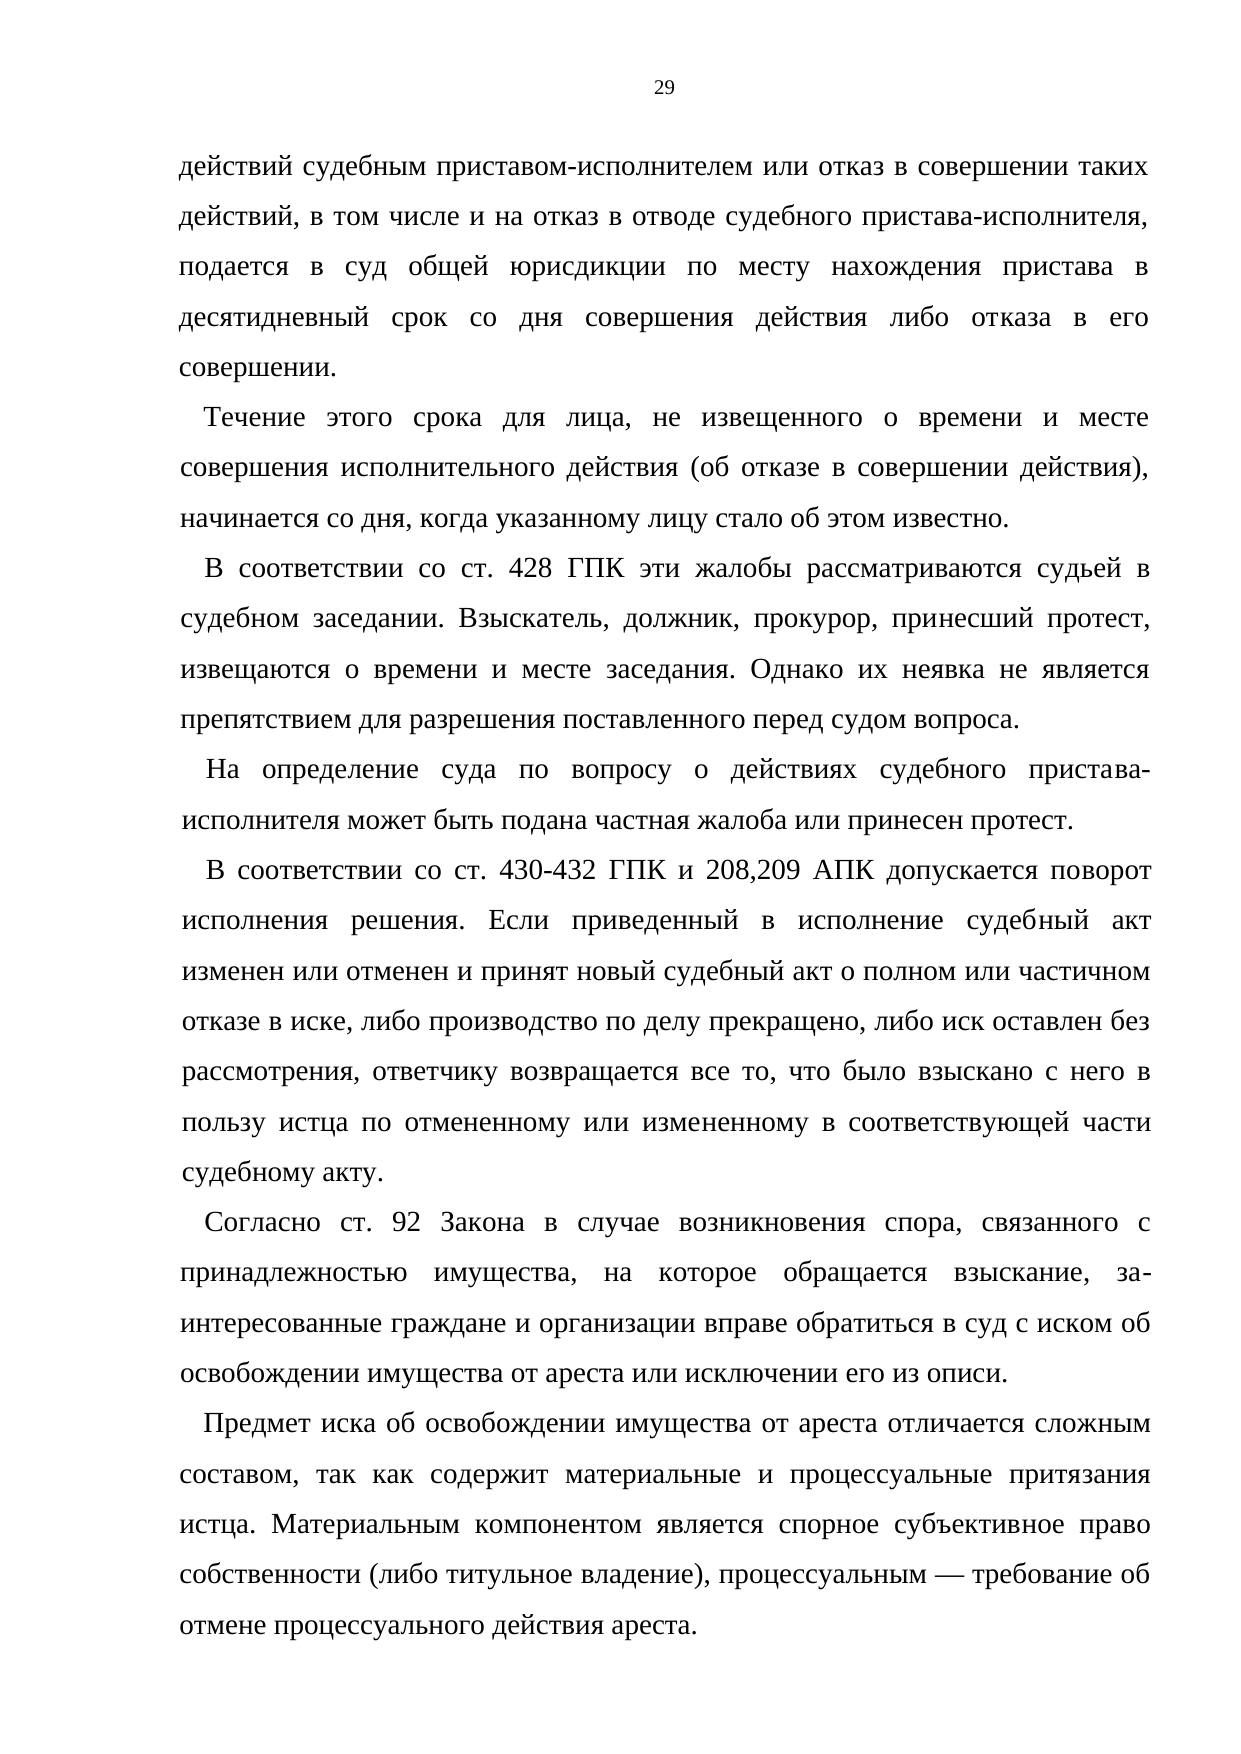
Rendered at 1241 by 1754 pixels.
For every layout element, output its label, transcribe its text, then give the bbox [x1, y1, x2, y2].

text Предмет иска об освобождении имущества от ареста отличается сложным составом, так как содержит материальные и процессуальные притязания истца. Материальным компонентом является спорное субъективное право собственности (либо титульное владение), процессуальным — требование об отмене процессуального действия ареста. [179, 1406, 1151, 1640]
text На определение суда по вопросу о действиях судебного пристава-исполнителя может быть подана частная жалоба или принесен протест. [182, 751, 1151, 835]
text Согласно ст. 92 Закона в случае возникновения спора, связанного с принадлежностью имущества, на которое обращается взыскание, заинтересованные граждане и организации вправе обратиться в суд с иском об освобождении имущества от ареста или исключении его из описи. [180, 1204, 1152, 1389]
text В соответствии со ст. 430-432 ГПК и 208,209 АПК допускается поворот исполнения решения. Если приведенный в исполнение судебный акт изменен или отменен и принят новый судебный акт о полном или частичном отказе в иске, либо производство по делу прекращено, либо иск оставлен без рассмотрения, ответчику возвращается все то, что было взыскано с него в пользу истца по отмененному или измененному в соответствующей части судебному акту. [182, 852, 1152, 1187]
text В соответствии со ст. 428 ГПК эти жалобы рассматриваются судьей в судебном заседании. Взыскатель, должник, прокурор, принесший протест, извещаются о времени и месте заседания. Однако их неявка не является препятствием для разрешения поставленного перед судом вопроса. [180, 550, 1150, 735]
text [179, 148, 1149, 382]
text Течение этого срока для лица, не извещенного о времени и месте совершения исполнительного действия (об отказе в совершении действия), начинается со дня, когда указанному лицу стало об этом известно. [180, 399, 1150, 533]
